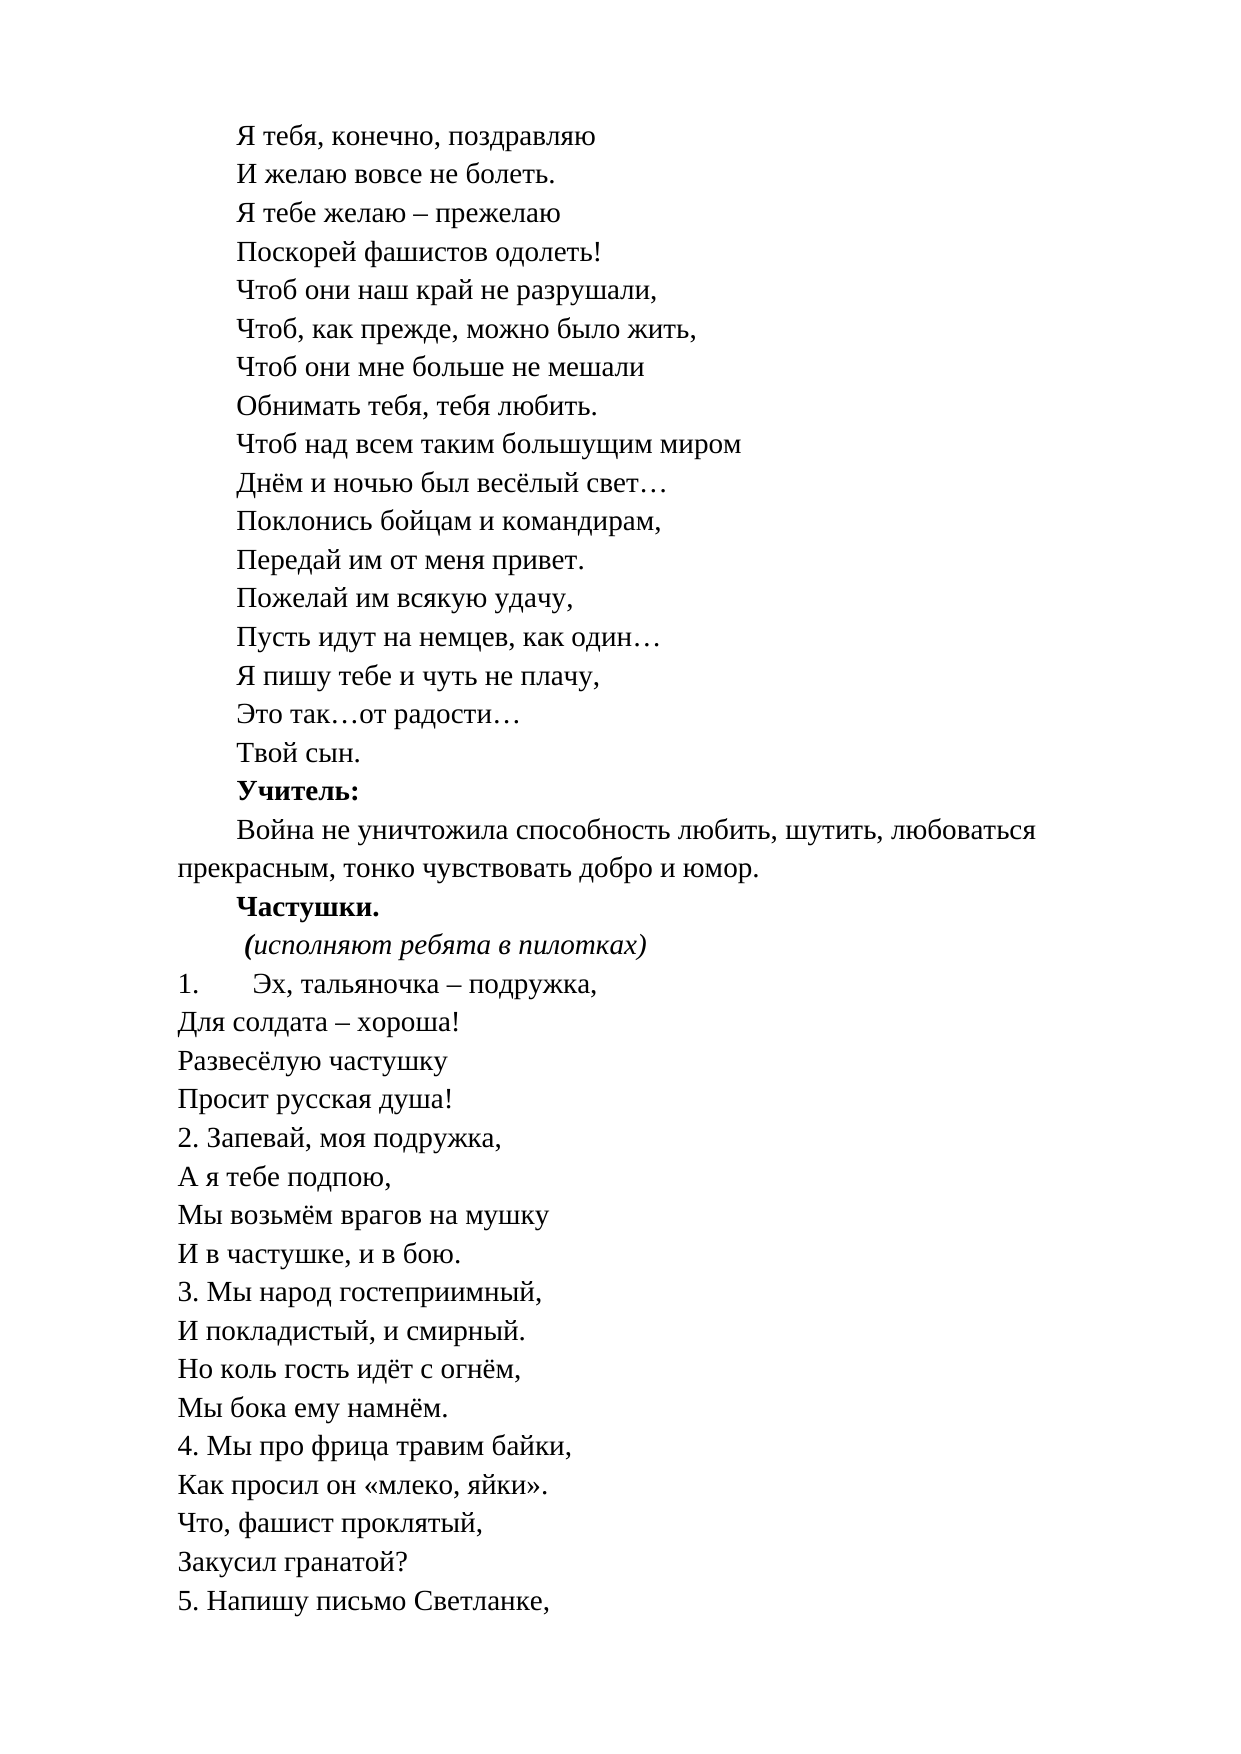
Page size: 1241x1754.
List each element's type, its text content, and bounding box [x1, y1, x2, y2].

text Что, фашист проклятый, [177, 1506, 1152, 1539]
text Твой сын. [177, 735, 1152, 768]
text 4. Мы про фрица травим байки, [177, 1428, 1152, 1462]
text 3. Мы народ гостеприимный, [177, 1274, 1152, 1308]
text Пожелай им всякую удачу, [177, 581, 1152, 614]
text И желаю вовсе не болеть. [177, 157, 1152, 190]
text 5. Напишу письмо Светланке, [177, 1583, 1152, 1616]
text Я тебе желаю – прежелаю [177, 195, 1152, 229]
text И в частушке, и в бою. [177, 1236, 1152, 1269]
text Поскорей фашистов одолеть! [177, 234, 1152, 267]
text Война не уничтожила способность любить, шутить, любоваться прекрасным, тонко чувствовать добро и юмор. [177, 812, 1152, 884]
text Чтоб над всем таким большущим миром [177, 426, 1152, 460]
text Это так…от радости… [177, 696, 1152, 730]
text Обнимать тебя, тебя любить. [177, 388, 1152, 421]
text Передай им от меня привет. [177, 542, 1152, 576]
text Учитель: [177, 773, 1152, 807]
text Поклонись бойцам и командирам, [177, 503, 1152, 537]
text Просит русская душа! [177, 1082, 1152, 1115]
text Закусил гранатой? [177, 1544, 1152, 1578]
text А я тебе подпою, [177, 1159, 1152, 1192]
text (исполняют ребята в пилотках) [177, 927, 1152, 961]
text Пусть идут на немцев, как один… [177, 619, 1152, 653]
text Для солдата – хороша! [177, 1004, 1152, 1038]
text Днём и ночью был весёлый свет… [177, 465, 1152, 498]
text Я тебя, конечно, поздравляю [177, 118, 1152, 152]
text Чтоб они мне больше не мешали [177, 349, 1152, 383]
text Как просил он «млеко, яйки». [177, 1467, 1152, 1501]
list Эх, тальяночка – подружка, [177, 966, 1152, 999]
text И покладистый, и смирный. [177, 1313, 1152, 1346]
text Чтоб, как прежде, можно было жить, [177, 311, 1152, 344]
text Мы возьмём врагов на мушку [177, 1197, 1152, 1231]
text Мы бока ему намнём. [177, 1390, 1152, 1423]
text Я пишу тебе и чуть не плачу, [177, 658, 1152, 691]
text Частушки. [177, 889, 1152, 922]
text 2. Запевай, моя подружка, [177, 1120, 1152, 1154]
text Развесёлую частушку [177, 1043, 1152, 1077]
text Но коль гость идёт с огнём, [177, 1351, 1152, 1385]
text Чтоб они наш край не разрушали, [177, 272, 1152, 306]
